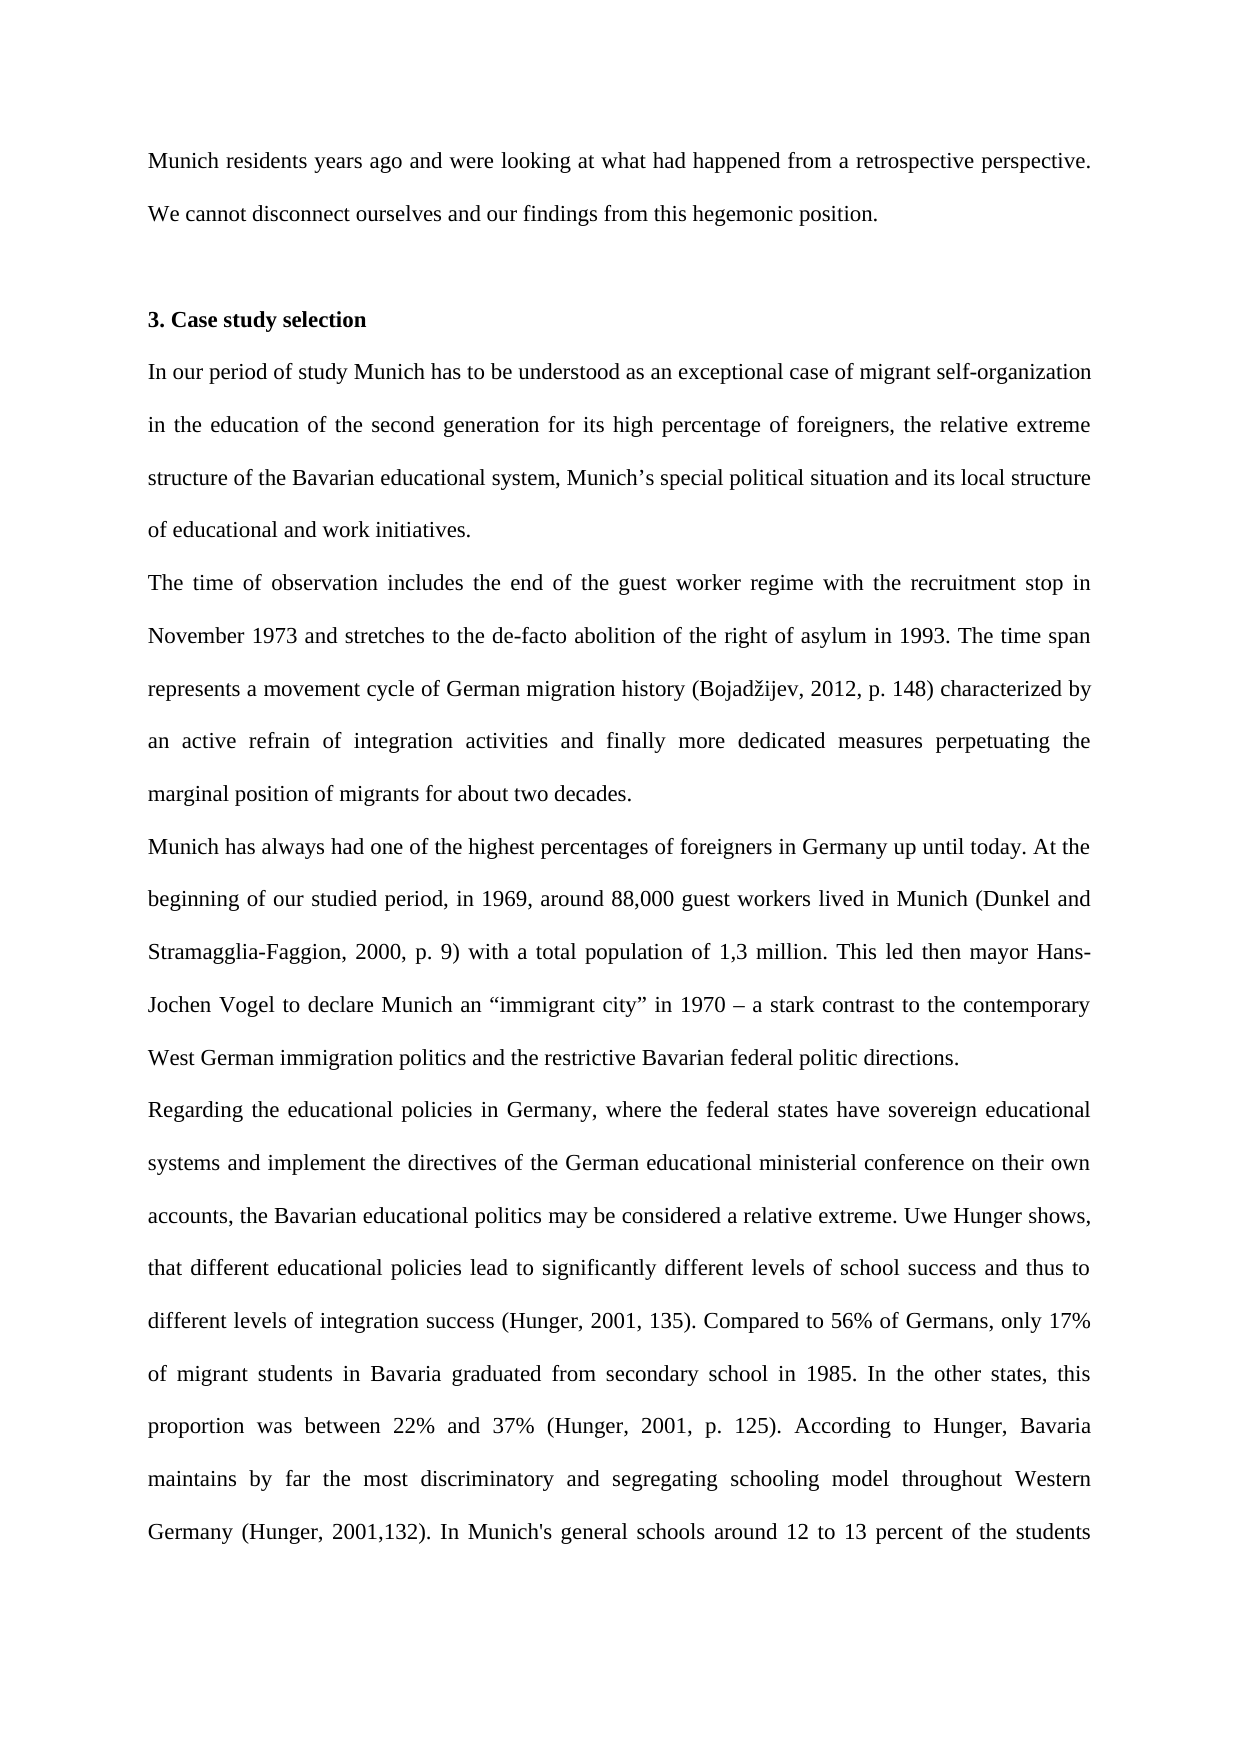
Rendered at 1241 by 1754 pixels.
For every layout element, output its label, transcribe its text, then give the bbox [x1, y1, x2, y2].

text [148, 148, 1093, 227]
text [148, 1096, 1093, 1544]
text The time of observation includes the end of the guest worker regime with the recruitment stop in November 1973 and stretches to the de-facto abolition of the right of asylum in 1993. The time span represents a movement cycle of German migration history (Bojadžijev, 2012, p. 148) characterized by an active refrain of integration activities and finally more dedicated measures perpetuating the marginal position of migrants for about two decades. [148, 569, 1093, 806]
text Munich has always had one of the highest percentages of foreigners in Germany up until today. At the beginning of our studied period, in 1969, around 88,000 guest workers lived in Munich (Dunkel and Stramagglia-Faggion, 2000, p. 9) with a total population of 1,3 million. This led then mayor Hans-Jochen Vogel to declare Munich an “immigrant city” in 1970 – a stark contrast to the contemporary West German immigration politics and the restrictive Bavarian federal politic directions. [148, 833, 1093, 1070]
text In our period of study Munich has to be understood as an exceptional case of migrant self-organization in the education of the second generation for its high percentage of foreigners, the relative extreme structure of the Bavarian educational system, Munich’s special political situation and its local structure of educational and work initiatives. [148, 358, 1093, 543]
text 3. Case study selection [148, 306, 1093, 332]
